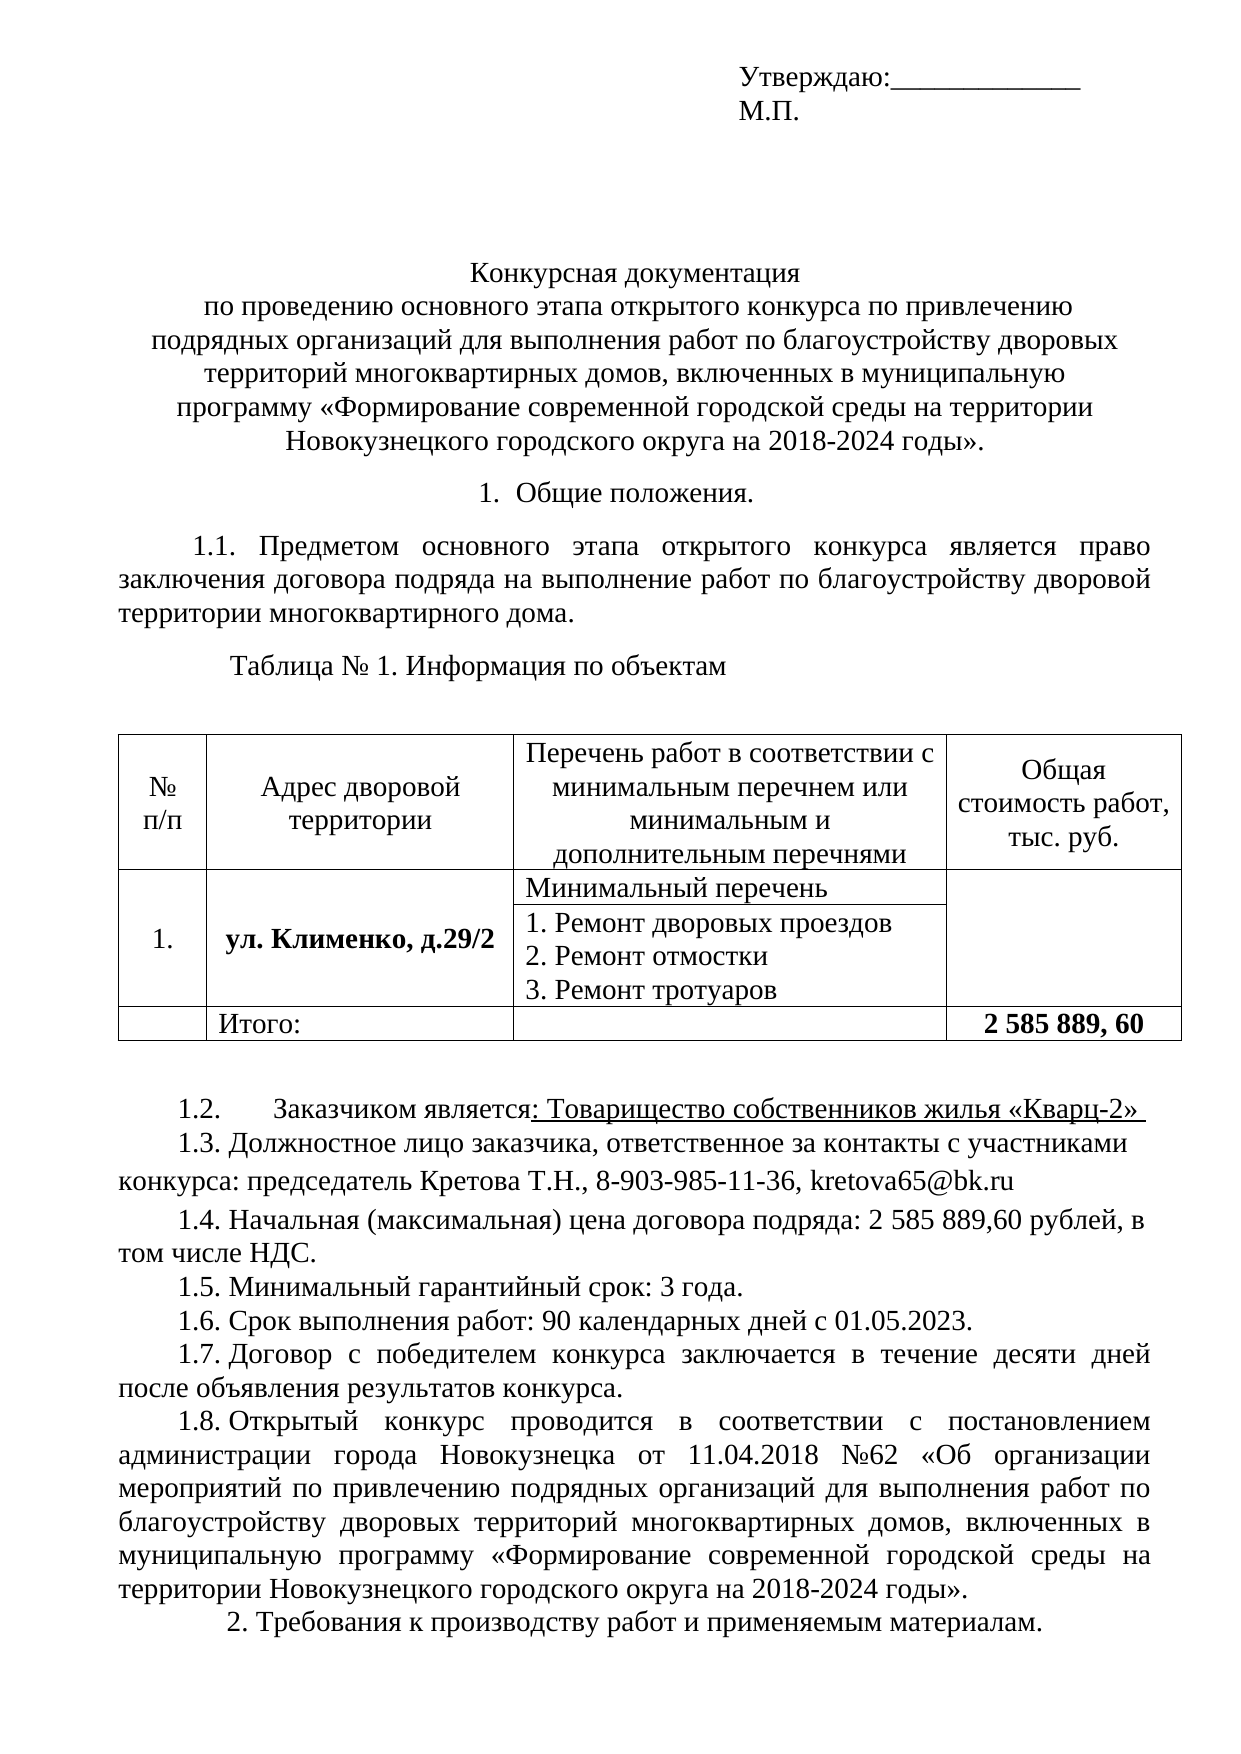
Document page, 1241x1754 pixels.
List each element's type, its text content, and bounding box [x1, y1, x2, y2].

table_cell 1. Ремонт дворовых проездов 2. Ремонт отмостки 3. Ремонт тротуаров [514, 905, 946, 1006]
text 1.5. Минимальный гарантийный срок: 3 года. [118, 1269, 1152, 1303]
text по проведению основного этапа открытого конкурса по привлечению [118, 288, 1152, 322]
text программу «Формирование современной городской среды на территории [118, 389, 1152, 423]
table_header № п/п [119, 735, 206, 869]
text 1.7. Договор с победителем конкурса заключается в течение десяти дней после объявления результатов конкурса. [118, 1336, 1152, 1403]
table_cell [119, 1007, 206, 1040]
table_cell ул. Клименко, д.29/2 [207, 870, 513, 1006]
list Общие положения. [81, 475, 1152, 509]
table_cell [514, 1007, 946, 1040]
text Утверждаю:_____________ [738, 59, 1152, 93]
text 1.8. Открытый конкурс проводится в соответствии с постановлением администрации города Новокузнецка от 11.04.2018 №62 «Об организации мероприятий по привлечению подрядных организаций для выполнения работ по благоустройству дворовых территорий многоквартирных домов, включенных в муниципальную программу «Формирование современной городской среды на территории Новокузнецкого городского округа на 2018-2024 годы». [118, 1403, 1152, 1604]
text территорий многоквартирных домов, включенных в муниципальную [118, 356, 1152, 389]
text Конкурсная документация [118, 255, 1152, 288]
table_cell 1. [119, 870, 206, 1006]
text М.П. [738, 93, 1152, 126]
table_header Адрес дворовой территории [207, 735, 513, 869]
table_cell Итого: [207, 1007, 513, 1040]
table_header Перечень работ в соответствии с минимальным перечнем или минимальным и дополнительным перечнями [514, 735, 946, 869]
text Новокузнецкого городского округа на 2018-2024 годы». [118, 423, 1152, 456]
list Таблица № 1. Информация по объектам [229, 648, 1152, 681]
text 2. Требования к производству работ и применяемым материалам. [118, 1604, 1152, 1638]
text 1.6. Срок выполнения работ: 90 календарных дней с 01.05.2023. [118, 1303, 1152, 1336]
table_cell 2 585 889, 60 [947, 1007, 1181, 1040]
list Заказчиком является: Товарищество собственников жилья «Кварц-2» [118, 1091, 1152, 1125]
text 1.3. Должностное лицо заказчика, ответственное за контакты с участниками конкурса: председатель Кретова Т.Н., 8-903-985-11-36, kretova65@bk.ru [118, 1125, 1152, 1197]
list Предметом основного этапа открытого конкурса является право заключения договора подряда на выполнение работ по благоустройству дворовой территории многоквартирного дома. [118, 528, 1152, 629]
table_cell Минимальный перечень [514, 870, 946, 904]
text 1.4. Начальная (максимальная) цена договора подряда: 2 585 889,60 рублей, в том числе НДС. [118, 1202, 1152, 1269]
table_header Общая стоимость работ, тыс. руб. [947, 735, 1181, 869]
table_cell [947, 870, 1181, 1006]
text подрядных организаций для выполнения работ по благоустройству дворовых [118, 322, 1152, 356]
